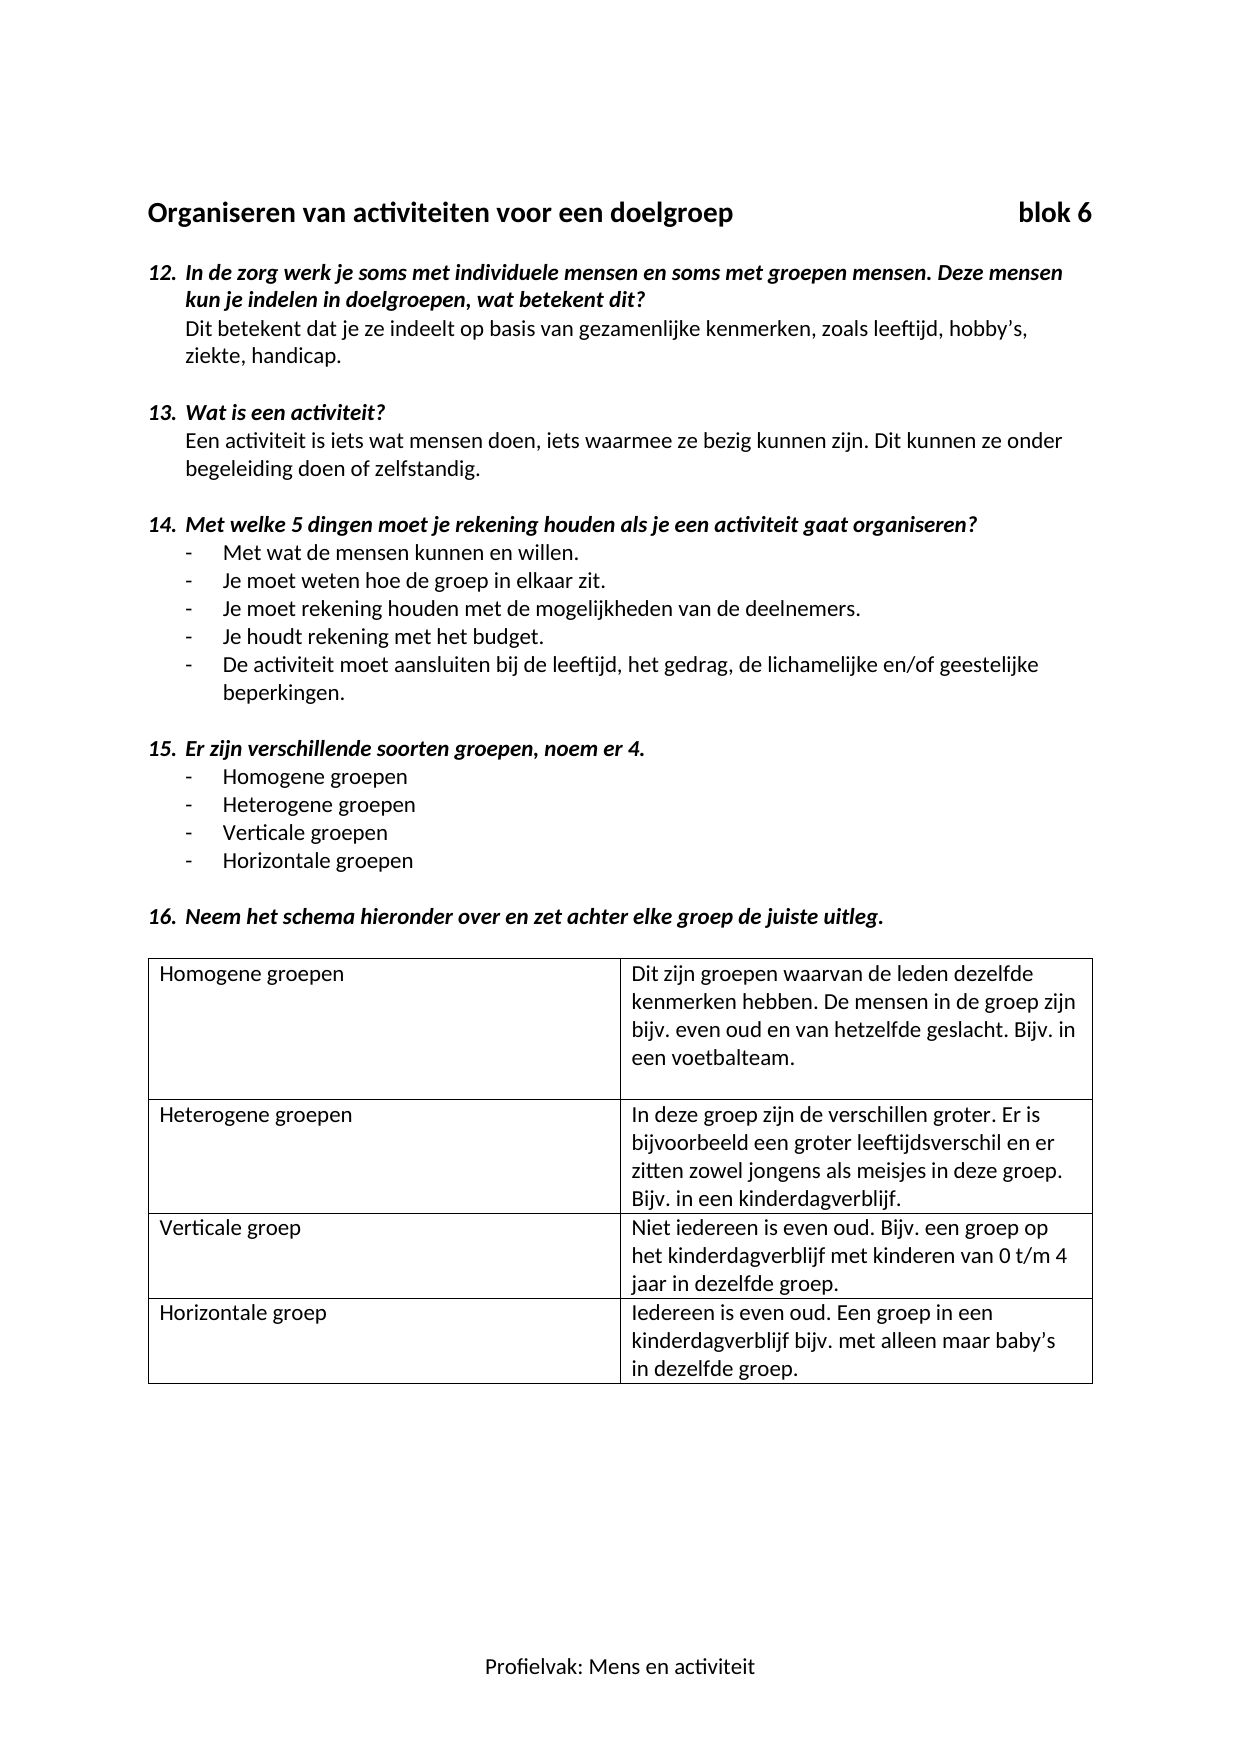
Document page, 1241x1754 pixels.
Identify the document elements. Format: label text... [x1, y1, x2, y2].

list Met wat de mensen kunnen en willen. [185, 538, 1093, 566]
list Heterogene groepen [185, 790, 1093, 818]
text Een activiteit is iets wat mensen doen, iets waarmee ze bezig kunnen zijn. Dit kunnen ze onder begeleiding doen of zelfstandig. [185, 426, 1093, 482]
list Er zijn verschillende soorten groepen, noem er 4. [148, 734, 1093, 762]
text Dit betekent dat je ze indeelt op basis van gezamenlijke kenmerken, zoals leeftijd, hobby’s, ziekte, handicap. [185, 314, 1093, 370]
list De activiteit moet aansluiten bij de leeftijd, het gedrag, de lichamelijke en/of geestelijke beperkingen. [185, 650, 1093, 706]
list Neem het schema hieronder over en zet achter elke groep de juiste uitleg. [148, 902, 1093, 930]
text Organiseren van activiteiten voor een doelgroep blok 6 [148, 194, 1093, 229]
list Homogene groepen [185, 762, 1093, 790]
list Je moet weten hoe de groep in elkaar zit. [185, 566, 1093, 594]
table_cell In deze groep zijn de verschillen groter. Er is bijvoorbeeld een groter leeftijdsverschil en er zitten zowel jongens als meisjes in deze groep. Bijv. in een kinderdagverblijf. [621, 1100, 1092, 1212]
table_cell Niet iedereen is even oud. Bijv. een groep op het kinderdagverblijf met kinderen van 0 t/m 4 jaar in dezelfde groep. [621, 1214, 1092, 1297]
list Horizontale groepen [185, 846, 1093, 874]
list Met welke 5 dingen moet je rekening houden als je een activiteit gaat organiseren? [148, 510, 1093, 538]
list In de zorg werk je soms met individuele mensen en soms met groepen mensen. Deze mensen kun je indelen in doelgroepen, wat betekent dit? [148, 258, 1093, 314]
table_cell Iedereen is even oud. Een groep in een kinderdagverblijf bijv. met alleen maar baby’s in dezelfde groep. [621, 1299, 1092, 1383]
list Verticale groepen [185, 818, 1093, 846]
list Je moet rekening houden met de mogelijkheden van de deelnemers. [185, 594, 1093, 622]
table_cell Heterogene groepen [149, 1100, 620, 1212]
table_header Homogene groepen [149, 959, 620, 1099]
list Wat is een activiteit? [148, 398, 1093, 426]
table_cell Horizontale groep [149, 1299, 620, 1383]
table_header Dit zijn groepen waarvan de leden dezelfde kenmerken hebben. De mensen in de groep zijn bijv. even oud en van hetzelfde geslacht. Bijv. in een voetbalteam. [621, 959, 1092, 1099]
table_cell Verticale groep [149, 1214, 620, 1297]
list Je houdt rekening met het budget. [185, 622, 1093, 650]
